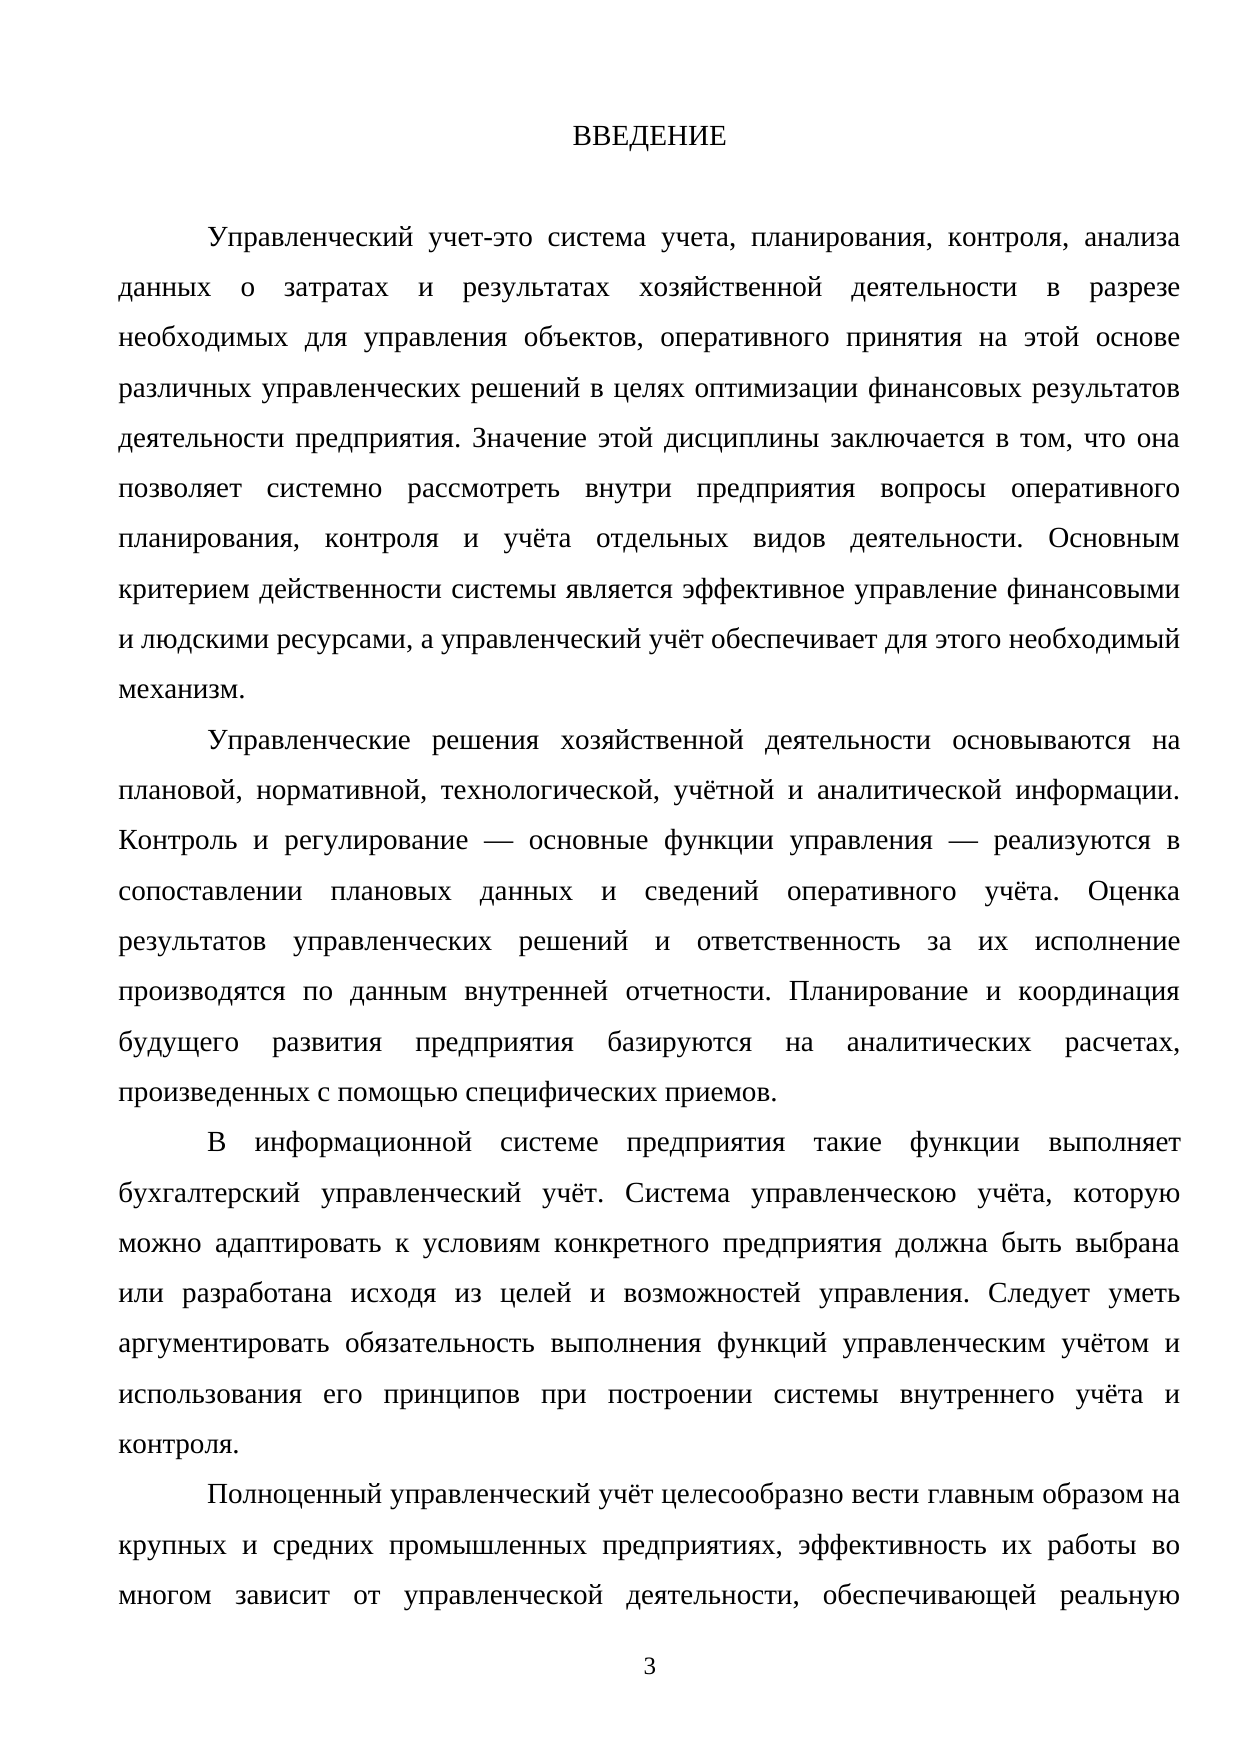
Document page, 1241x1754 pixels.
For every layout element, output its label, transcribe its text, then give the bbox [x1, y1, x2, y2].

text В информационной системе предприятия такие функции выполняет бухгалтерский управленческий учёт. Система управленческою учёта, которую можно адаптировать к условиям конкретного предприятия должна быть выбрана или разработана исходя из целей и возможностей управления. Следует уметь аргументировать обязательность выполнения функций управленческим учётом и использования его принципов при построении системы внутреннего учёта и контроля. [118, 1124, 1181, 1460]
text СПИСОК ЛИТЕРАТУРЫ……………………………………………………………….31 ВВЕДЕНИЕ [118, 118, 1181, 152]
text Управленческие решения хозяйственной деятельности основываются на плановой, нормативной, технологической, учётной и аналитической информации. Контроль и регулирование — основные функции управления — реализуются в сопоставлении плановых данных и сведений оперативного учёта. Оценка результатов управленческих решений и ответственность за их исполнение производятся по данным внутренней отчетности. Планирование и координация будущего развития предприятия базируются на аналитических расчетах, произведенных с помощью специфических приемов. [118, 722, 1181, 1108]
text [118, 1477, 1181, 1611]
text Управленческий учет-это система учета, планирования, контроля, анализа данных о затратах и результатах хозяйственной деятельности в разрезе необходимых для управления объектов, оперативного принятия на этой основе различных управленческих решений в целях оптимизации финансовых результатов деятельности предприятия. Значение этой дисциплины заключается в том, что она позволяет системно рассмотреть внутри предприятия вопросы оперативного планирования, контроля и учёта отдельных видов деятельности. Основным критерием действенности системы является эффективное управление финансовыми и людскими ресурсами, а управленческий учёт обеспечивает для этого необходимый механизм. [118, 219, 1181, 705]
